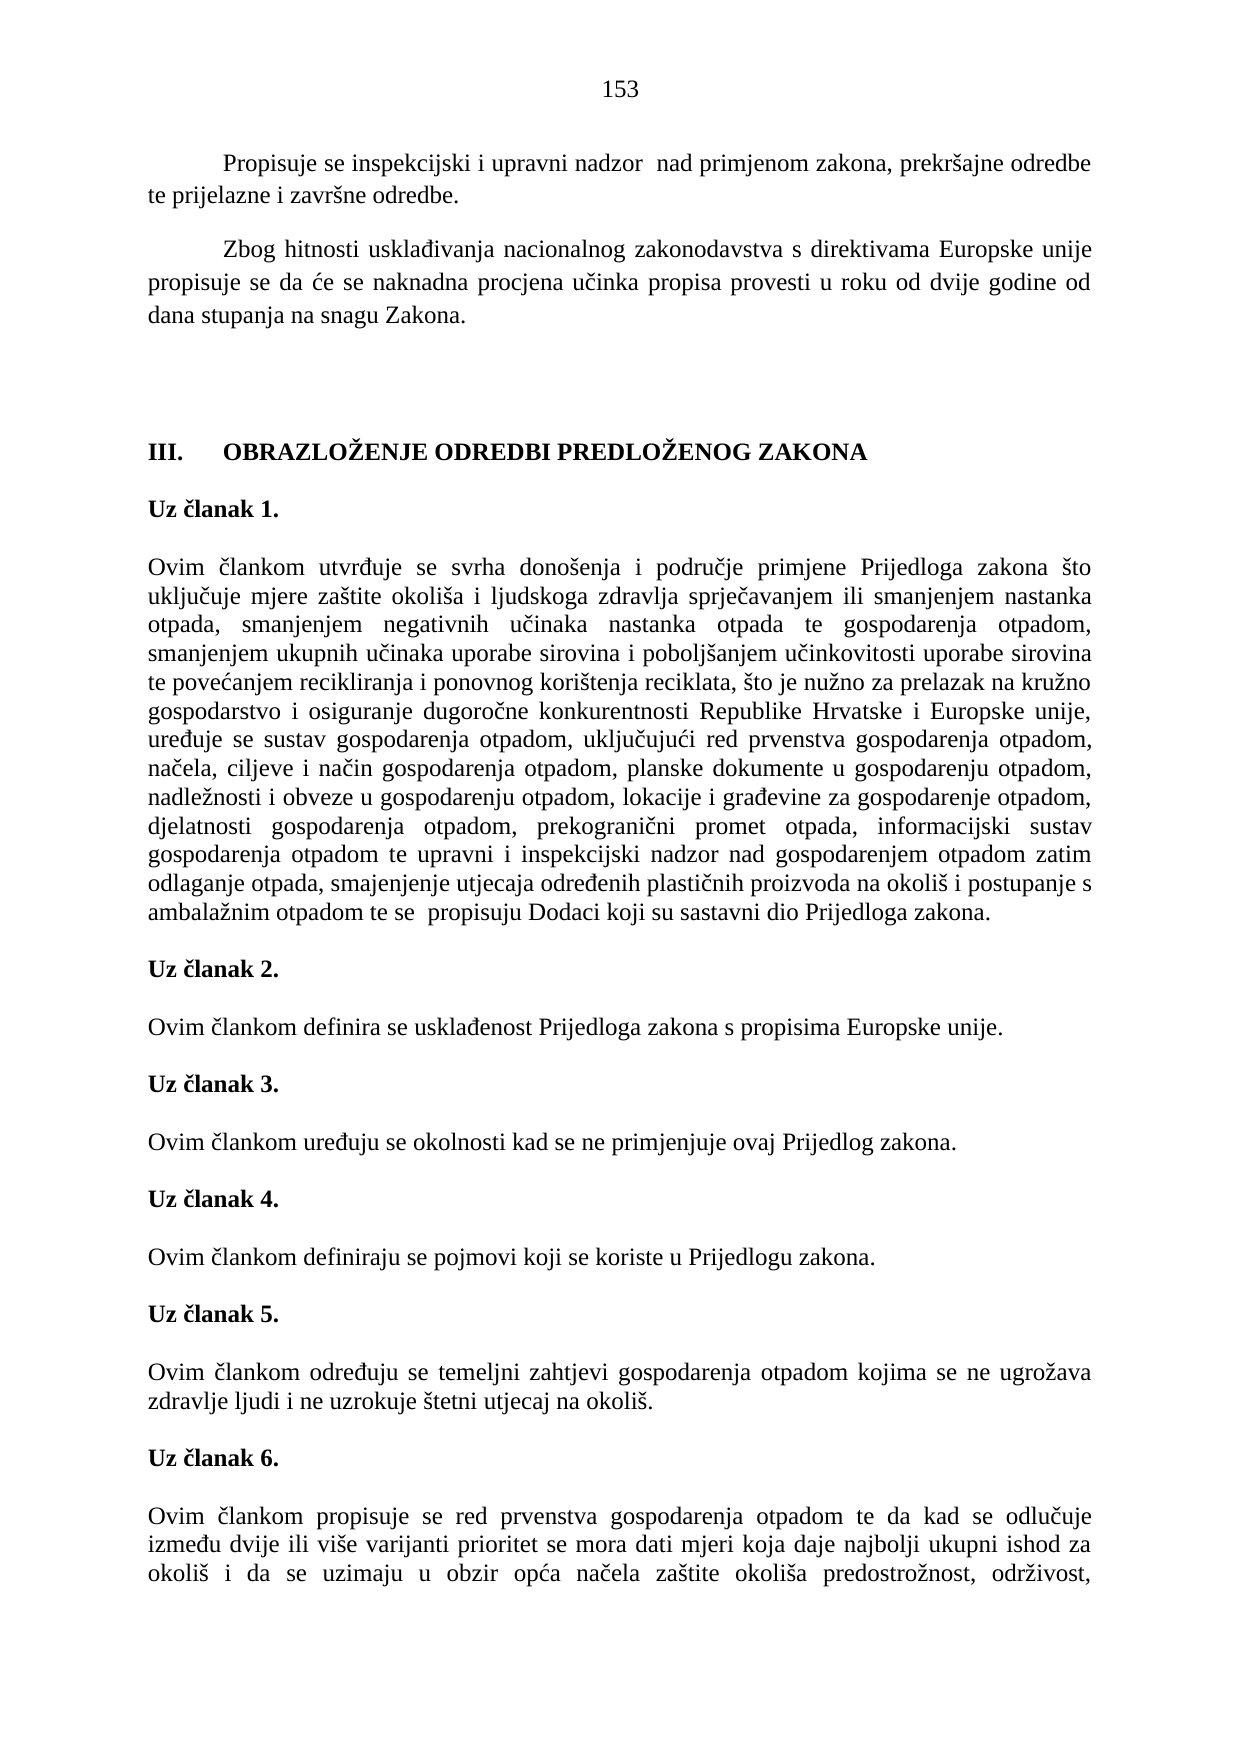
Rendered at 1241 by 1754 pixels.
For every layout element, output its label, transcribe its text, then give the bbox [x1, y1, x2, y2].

text Uz članak 6. [148, 1443, 1093, 1472]
text Uz članak 2. [148, 954, 1093, 983]
text Uz članak 1. [148, 494, 1093, 523]
text Uz članak 3. [148, 1069, 1093, 1098]
text Ovim člankom definira se usklađenost Prijedloga zakona s propisima Europske unije. [148, 1012, 1093, 1041]
text Propisuje se inspekcijski i upravni nadzor nad primjenom zakona, prekršajne odredbe te prijelazne i završne odredbe. [148, 148, 1093, 209]
text III. OBRAZLOŽENJE ODREDBI PREDLOŽENOG ZAKONA [148, 437, 1093, 466]
text Ovim člankom definiraju se pojmovi koji se koriste u Prijedlogu zakona. [148, 1242, 1093, 1271]
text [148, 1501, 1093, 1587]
text Uz članak 4. [148, 1184, 1093, 1213]
text Ovim člankom određuju se temeljni zahtjevi gospodarenja otpadom kojima se ne ugrožava zdravlje ljudi i ne uzrokuje štetni utjecaj na okoliš. [148, 1357, 1093, 1414]
text Uz članak 5. [148, 1299, 1093, 1328]
text Zbog hitnosti usklađivanja nacionalnog zakonodavstva s direktivama Europske unije propisuje se da će se naknadna procjena učinka propisa provesti u roku od dvije godine od dana stupanja na snagu Zakona. [148, 234, 1093, 329]
text Ovim člankom utvrđuje se svrha donošenja i područje primjene Prijedloga zakona što uključuje mjere zaštite okoliša i ljudskoga zdravlja sprječavanjem ili smanjenjem nastanka otpada, smanjenjem negativnih učinaka nastanka otpada te gospodarenja otpadom, smanjenjem ukupnih učinaka uporabe sirovina i poboljšanjem učinkovitosti uporabe sirovina te povećanjem recikliranja i ponovnog korištenja reciklata, što je nužno za prelazak na kružno gospodarstvo i osiguranje dugoročne konkurentnosti Republike Hrvatske i Europske unije, uređuje se sustav gospodarenja otpadom, uključujući red prvenstva gospodarenja otpadom, načela, ciljeve i način gospodarenja otpadom, planske dokumente u gospodarenju otpadom, nadležnosti i obveze u gospodarenju otpadom, lokacije i građevine za gospodarenje otpadom, djelatnosti gospodarenja otpadom, prekogranični promet otpada, informacijski sustav gospodarenja otpadom te upravni i inspekcijski nadzor nad gospodarenjem otpadom zatim odlaganje otpada, smajenjenje utjecaja određenih plastičnih proizvoda na okoliš i postupanje s ambalažnim otpadom te se propisuju Dodaci koji su sastavni dio Prijedloga zakona. [148, 552, 1093, 926]
text Ovim člankom uređuju se okolnosti kad se ne primjenjuje ovaj Prijedlog zakona. [148, 1127, 1093, 1156]
